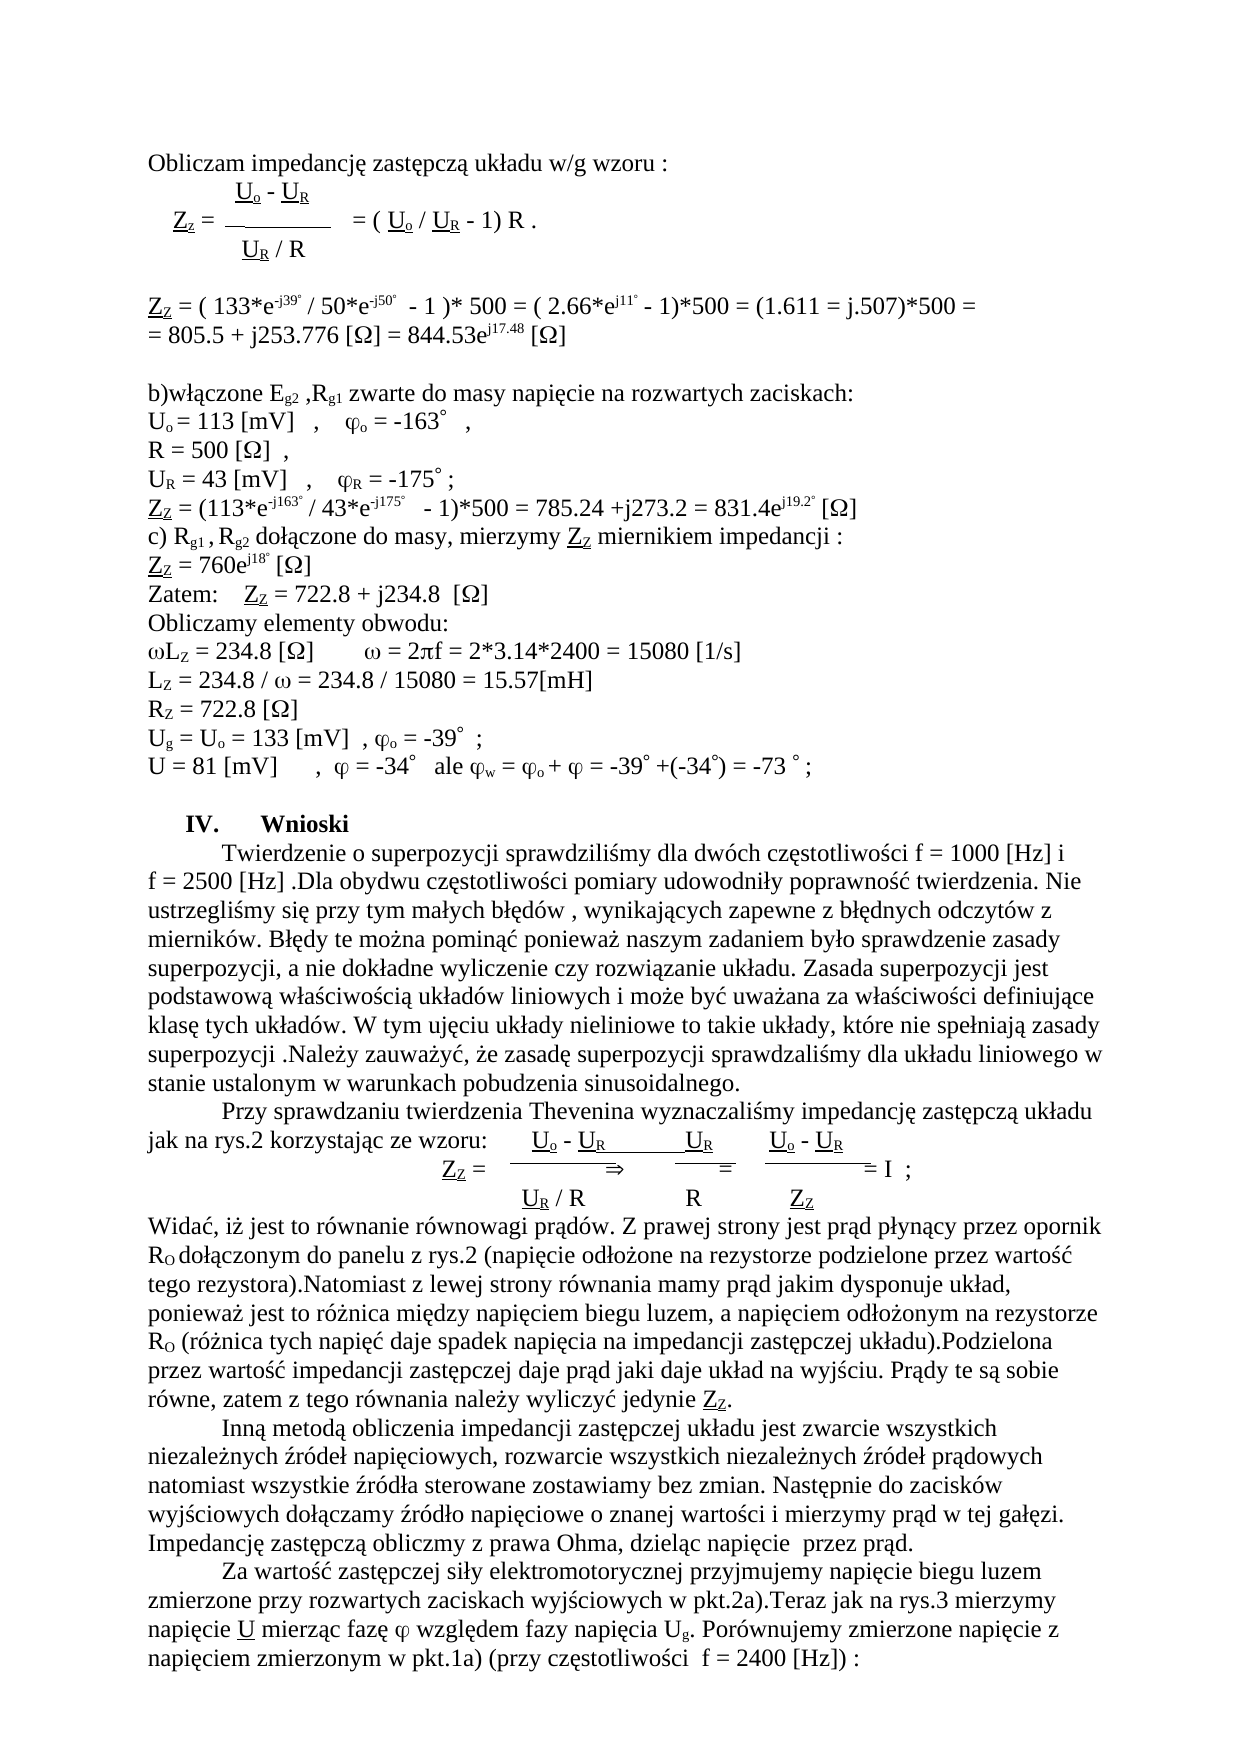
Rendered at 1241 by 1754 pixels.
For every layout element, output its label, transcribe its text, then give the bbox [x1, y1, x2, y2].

text ZZ = 760ej18 [] [148, 550, 1107, 579]
text ZZ = (113*e-j163 / 43*e-j175 - 1)*500 = 785.24 +j273.2 = 831.4ej19.2 [] [148, 493, 1107, 521]
text Za wartość zastępczej siły elektromotorycznej przyjmujemy napięcie biegu luzem zmierzone przy rozwartych zaciskach wyjściowych w pkt.2a).Teraz jak na rys.3 mierzymy napięcie U mierząc fazę względem fazy napięcia Ug. Porównujemy zmierzone napięcie z napięciem zmierzonym w pkt.1a) (przy częstotliwości f = 2400 [Hz]) : [148, 1556, 1107, 1671]
text c) Rg1 , Rg2 dołączone do masy, mierzymy ZZ miernikiem impedancji : [148, 521, 1107, 550]
text R = 500 [] , [148, 435, 1107, 464]
text ZZ = = = I ; [148, 1154, 1107, 1183]
text Uo - UR [148, 176, 1107, 205]
text = 805.5 + j253.776 [] = 844.53ej17.48 [] [148, 320, 1107, 349]
text Zatem: ZZ = 722.8 + j234.8 [] [148, 579, 1107, 608]
text U = 81 [mV] , = -34 ale w = o + = -39 +(-34) = -73 ; [148, 751, 1107, 780]
text Obliczam impedancję zastępczą układu w/g wzoru : [148, 148, 1107, 176]
text LZ = 234.8 / = 234.8 / 15080 = 15.57[mH] [148, 665, 1107, 694]
text Twierdzenie o superpozycji sprawdziliśmy dla dwóch częstotliwości f = 1000 [Hz] i [148, 838, 1107, 866]
text UR = 43 [mV] , R = -175 ; [148, 464, 1107, 493]
text Ug = Uo = 133 [mV] , o = -39 ; [148, 723, 1107, 751]
text UR / R [148, 234, 1107, 263]
text Inną metodą obliczenia impedancji zastępczej układu jest zwarcie wszystkich niezależnych źródeł napięciowych, rozwarcie wszystkich niezależnych źródeł prądowych natomiast wszystkie źródła sterowane zostawiamy bez zmian. Następnie do zacisków wyjściowych dołączamy źródło napięciowe o znanej wartości i mierzymy prąd w tej gałęzi. Impedancję zastępczą obliczmy z prawa Ohma, dzieląc napięcie przez prąd. [148, 1413, 1107, 1556]
text ZZ = ( 133*e-j39 / 50*e-j50 - 1 )* 500 = ( 2.66*ej11 - 1)*500 = (1.611 = j.507)*500 = [148, 291, 1107, 320]
text Zz = = ( Uo / UR - 1) R . [148, 205, 1107, 234]
text Przy sprawdzaniu twierdzenia Thevenina wyznaczaliśmy impedancję zastępczą układu jak na rys.2 korzystając ze wzoru: Uo - UR UR Uo - UR [148, 1096, 1107, 1154]
text LZ = 234.8 [] = 2f = 2*3.14*2400 = 15080 [1/s] [148, 636, 1107, 665]
text RZ = 722.8 [] [148, 694, 1107, 723]
text f = 2500 [Hz] .Dla obydwu częstotliwości pomiary udowodniły poprawność twierdzenia. Nie ustrzegliśmy się przy tym małych błędów , wynikających zapewne z błędnych odczytów z mierników. Błędy te można pominąć ponieważ naszym zadaniem było sprawdzenie zasady superpozycji, a nie dokładne wyliczenie czy rozwiązanie układu. Zasada superpozycji jest podstawową właściwością układów liniowych i może być uważana za właściwości definiujące klasę tych układów. W tym ujęciu układy nieliniowe to takie układy, które nie spełniają zasady superpozycji .Należy zauważyć, że zasadę superpozycji sprawdzaliśmy dla układu liniowego w stanie ustalonym w warunkach pobudzenia sinusoidalnego. [148, 866, 1107, 1096]
text UR / R R ZZ [148, 1183, 1107, 1211]
text Widać, iż jest to równanie równowagi prądów. Z prawej strony jest prąd płynący przez opornik RO dołączonym do panelu z rys.2 (napięcie odłożone na rezystorze podzielone przez wartość tego rezystora).Natomiast z lewej strony równania mamy prąd jakim dysponuje układ, ponieważ jest to różnica między napięciem biegu luzem, a napięciem odłożonym na rezystorze RO (różnica tych napięć daje spadek napięcia na impedancji zastępczej układu).Podzielona przez wartość impedancji zastępczej daje prąd jaki daje układ na wyjściu. Prądy te są sobie równe, zatem z tego równania należy wyliczyć jedynie ZZ. [148, 1211, 1107, 1413]
text Obliczamy elementy obwodu: [148, 608, 1107, 636]
list Wnioski [185, 809, 1107, 838]
text Uo = 113 [mV] , o = -163 , [148, 406, 1107, 435]
text b)włączone Eg2 ,Rg1 zwarte do masy napięcie na rozwartych zaciskach: [148, 378, 1107, 406]
